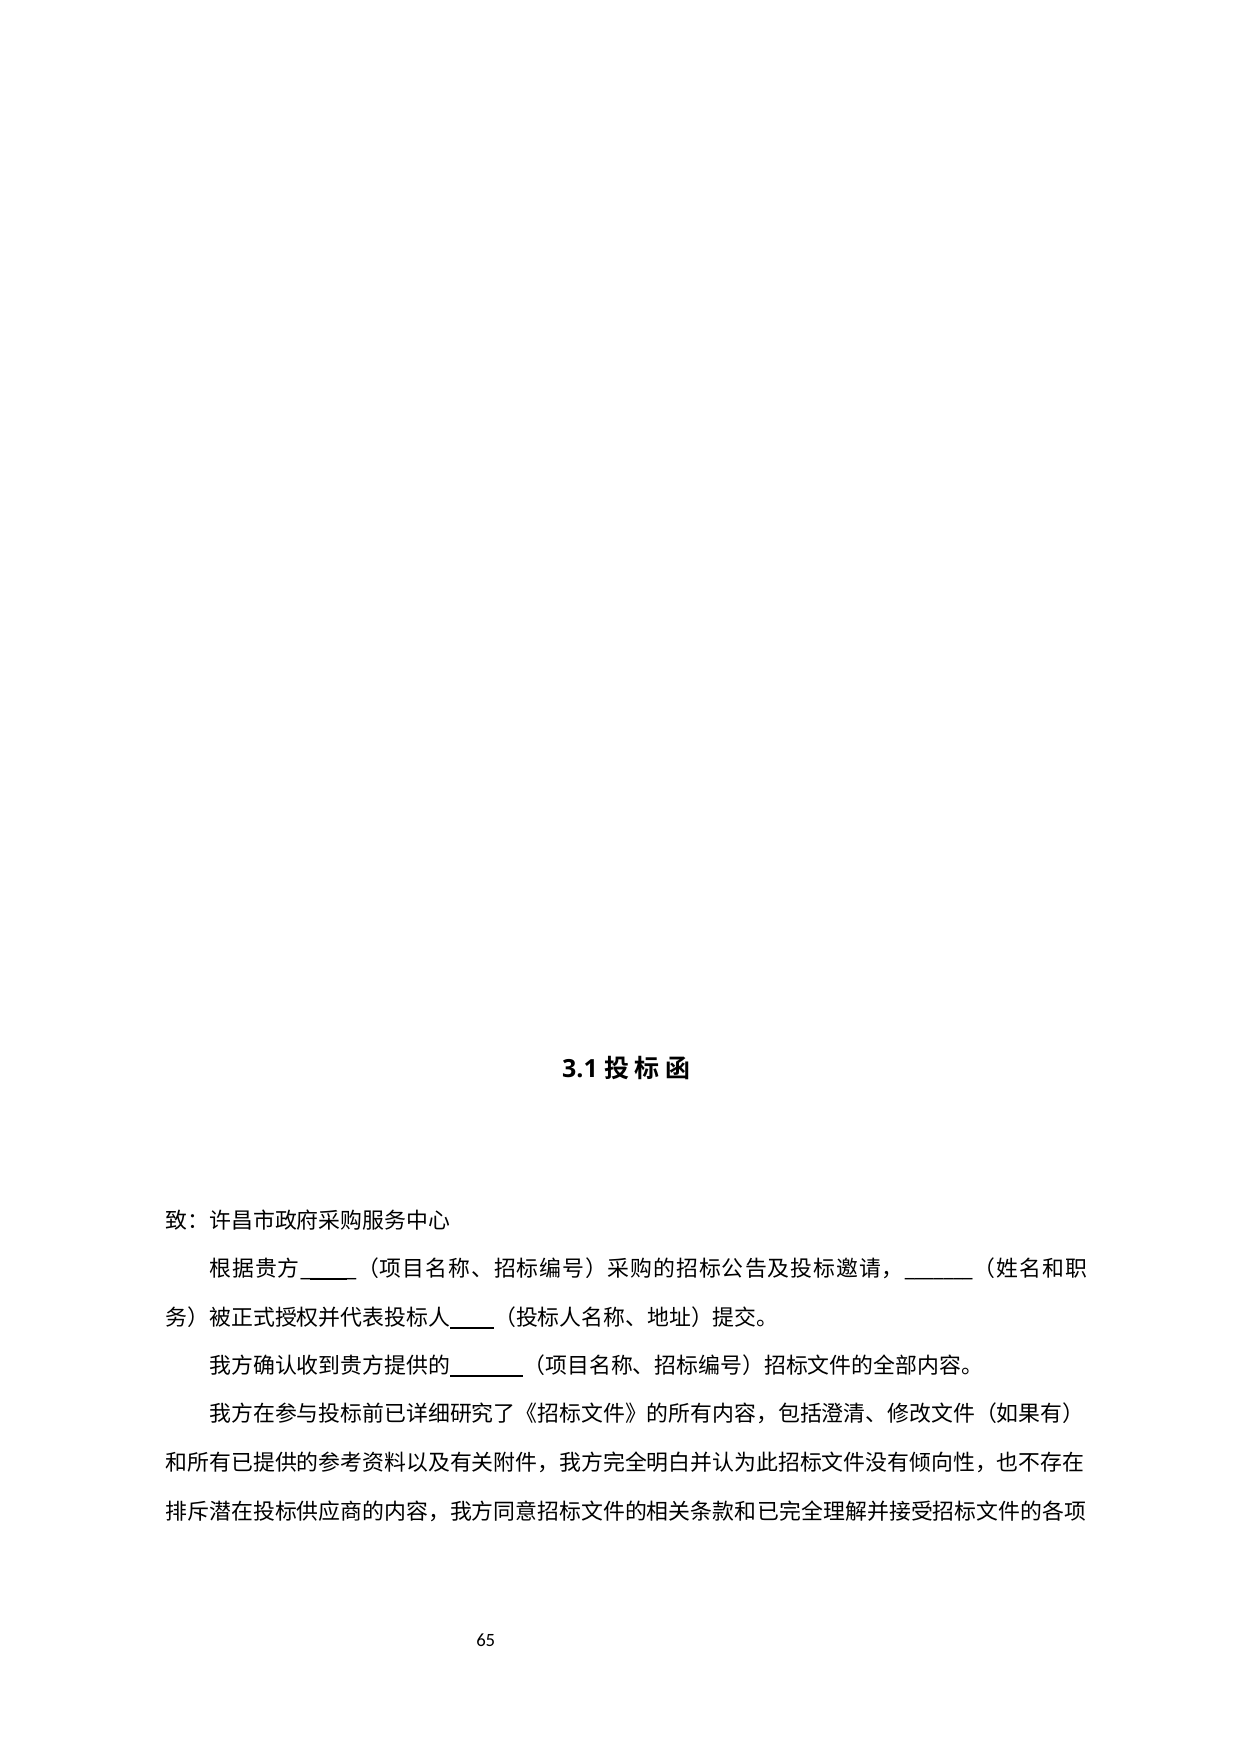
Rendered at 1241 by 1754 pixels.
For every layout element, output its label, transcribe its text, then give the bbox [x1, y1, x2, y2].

text 我方确认收到贵方提供的 （项目名称、招标编号）招标文件的全部内容。 [165, 1348, 1087, 1380]
text 3.1 投 标 函 [165, 1034, 1087, 1099]
text 根据贵方__ _（项目名称、招标编号）采购的招标公告及投标邀请，_______（姓名和职务）被正式授权并代表投标人 （投标人名称、地址）提交。 [165, 1251, 1087, 1332]
text 致：许昌市政府采购服务中心 [165, 1202, 1087, 1235]
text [165, 1396, 1087, 1526]
